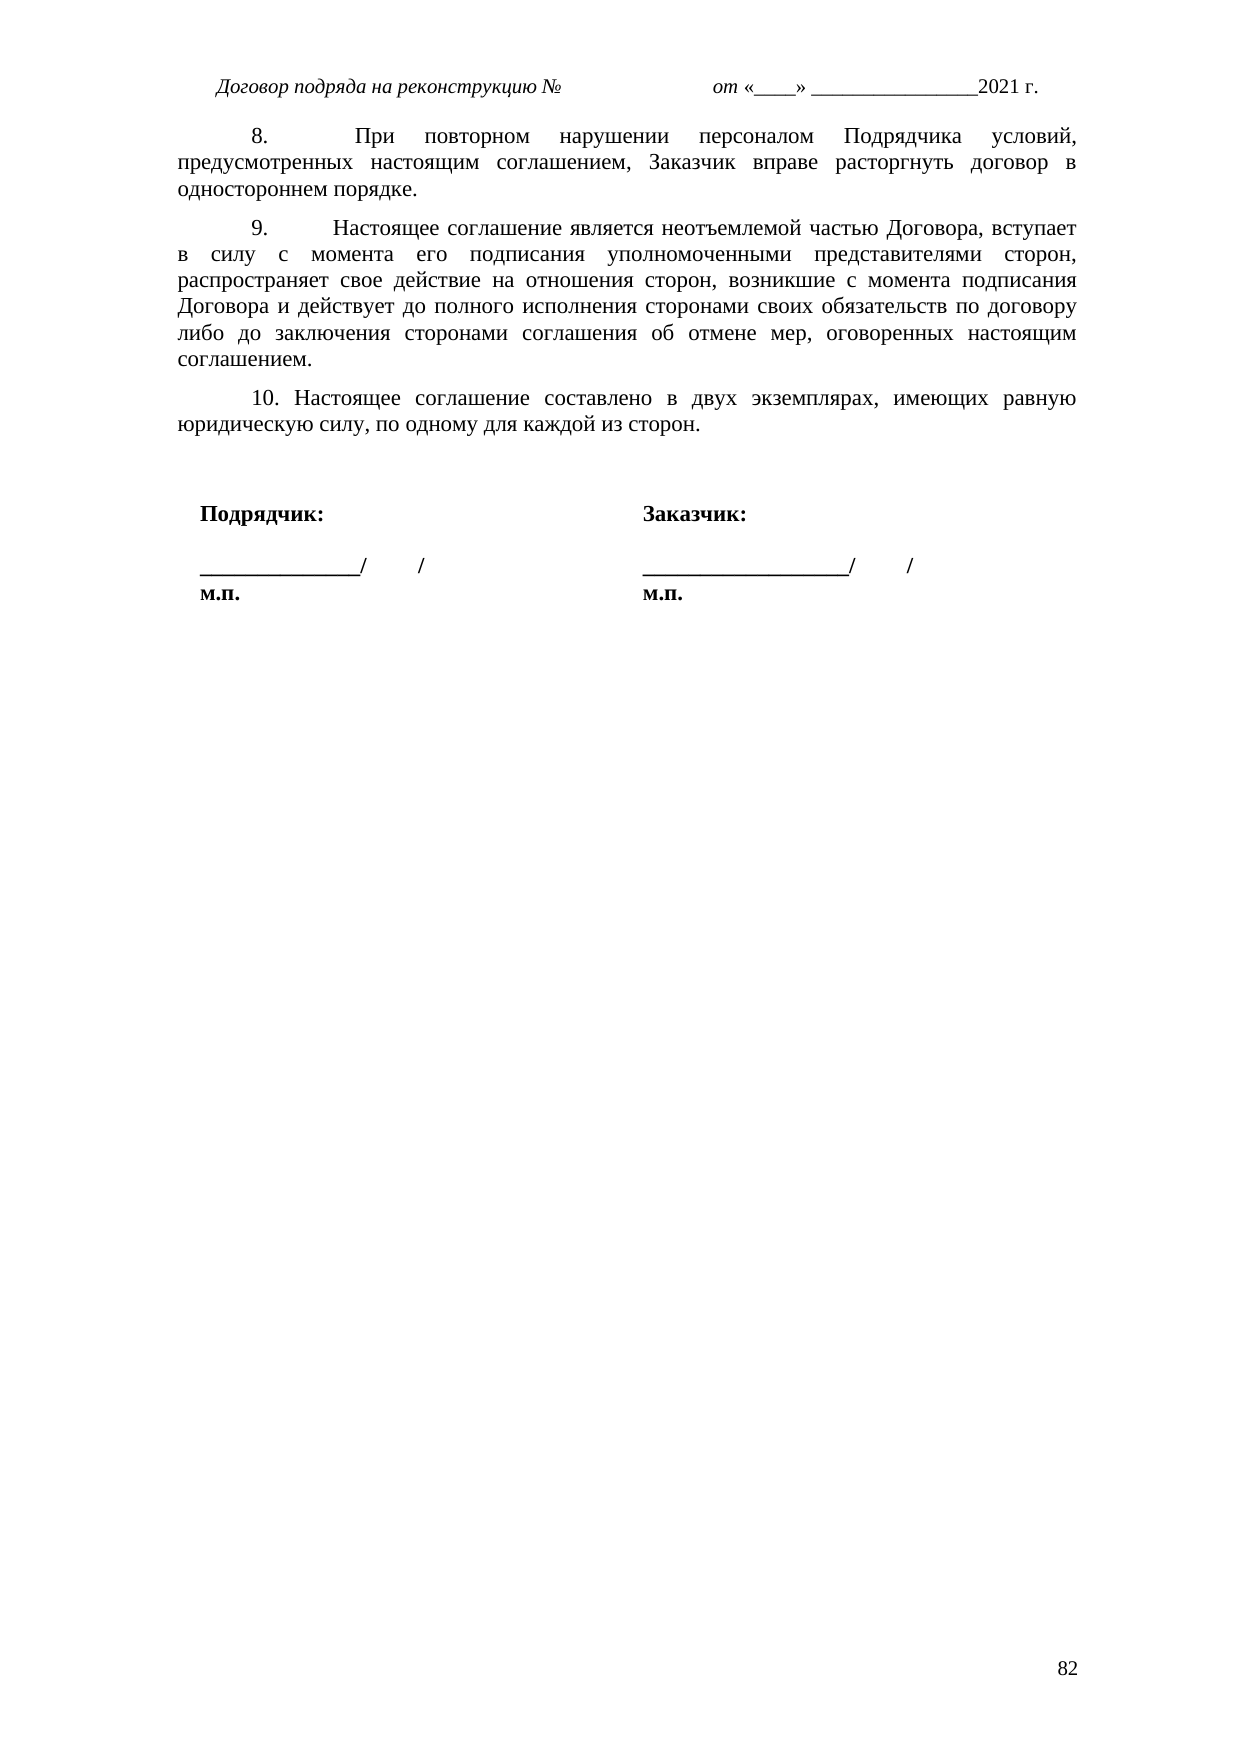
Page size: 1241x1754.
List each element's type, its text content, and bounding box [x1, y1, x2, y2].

text 10. Настоящее соглашение составлено в двух экземплярах, имеющих равную юридическую силу, по одному для каждой из сторон. [177, 384, 1078, 437]
text 9. Настоящее соглашение является неотъемлемой частью Договора, вступает в силу с момента его подписания уполномоченными представителями сторон, распространяет свое действие на отношения сторон, возникшие с момента подписания Договора и действует до полного исполнения сторонами своих обязательств по договору либо до заключения сторонами соглашения об отмене мер, оговоренных настоящим соглашением. [177, 213, 1078, 372]
table_header Подрядчик: ______________/ / м.п. [189, 500, 631, 619]
table_header Заказчик: __________________/ / м.п. [631, 500, 1126, 619]
text 8. При повторном нарушении персоналом Подрядчика условий, предусмотренных настоящим соглашением, Заказчик вправе расторгнуть договор в одностороннем порядке. [177, 122, 1078, 201]
